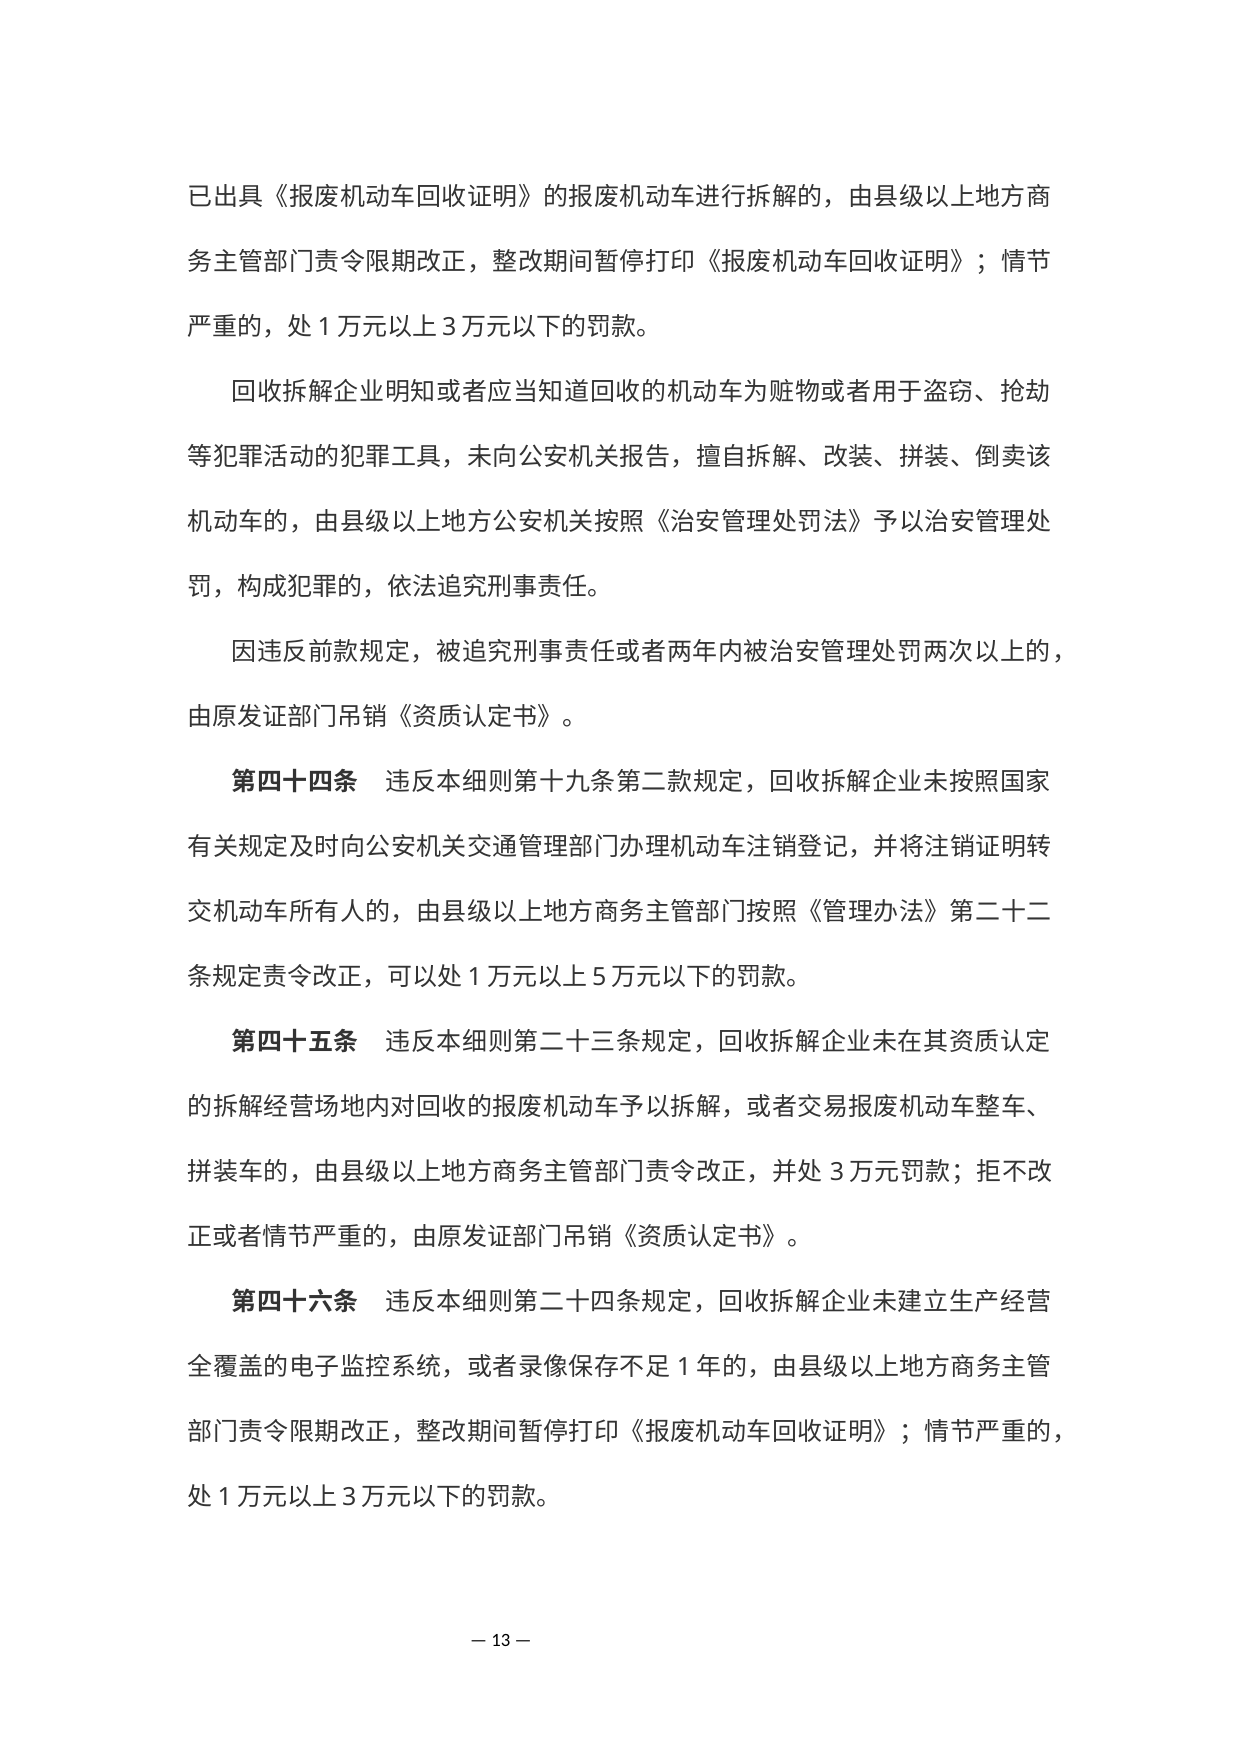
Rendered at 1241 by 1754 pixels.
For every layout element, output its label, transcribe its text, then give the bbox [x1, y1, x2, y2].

text 第四十五条 违反本细则第二十三条规定，回收拆解企业未在其资质认定的拆解经营场地内对回收的报废机动车予以拆解，或者交易报废机动车整车、拼装车的，由县级以上地方商务主管部门责令改正，并处3万元罚款；拒不改正或者情节严重的，由原发证部门吊销《资质认定书》。 [187, 1007, 1053, 1267]
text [187, 162, 1053, 357]
text 第四十四条 违反本细则第十九条第二款规定，回收拆解企业未按照国家有关规定及时向公安机关交通管理部门办理机动车注销登记，并将注销证明转交机动车所有人的，由县级以上地方商务主管部门按照《管理办法》第二十二条规定责令改正，可以处1万元以上5万元以下的罚款。 [187, 747, 1053, 1007]
text 第四十六条 违反本细则第二十四条规定，回收拆解企业未建立生产经营全覆盖的电子监控系统，或者录像保存不足1年的，由县级以上地方商务主管部门责令限期改正，整改期间暂停打印《报废机动车回收证明》；情节严重的，处1万元以上3万元以下的罚款。 [187, 1267, 1053, 1527]
text 回收拆解企业明知或者应当知道回收的机动车为赃物或者用于盗窃、抢劫等犯罪活动的犯罪工具，未向公安机关报告，擅自拆解、改装、拼装、倒卖该机动车的，由县级以上地方公安机关按照《治安管理处罚法》予以治安管理处罚，构成犯罪的，依法追究刑事责任。 [187, 357, 1053, 617]
text 因违反前款规定，被追究刑事责任或者两年内被治安管理处罚两次以上的，由原发证部门吊销《资质认定书》。 [187, 617, 1053, 747]
